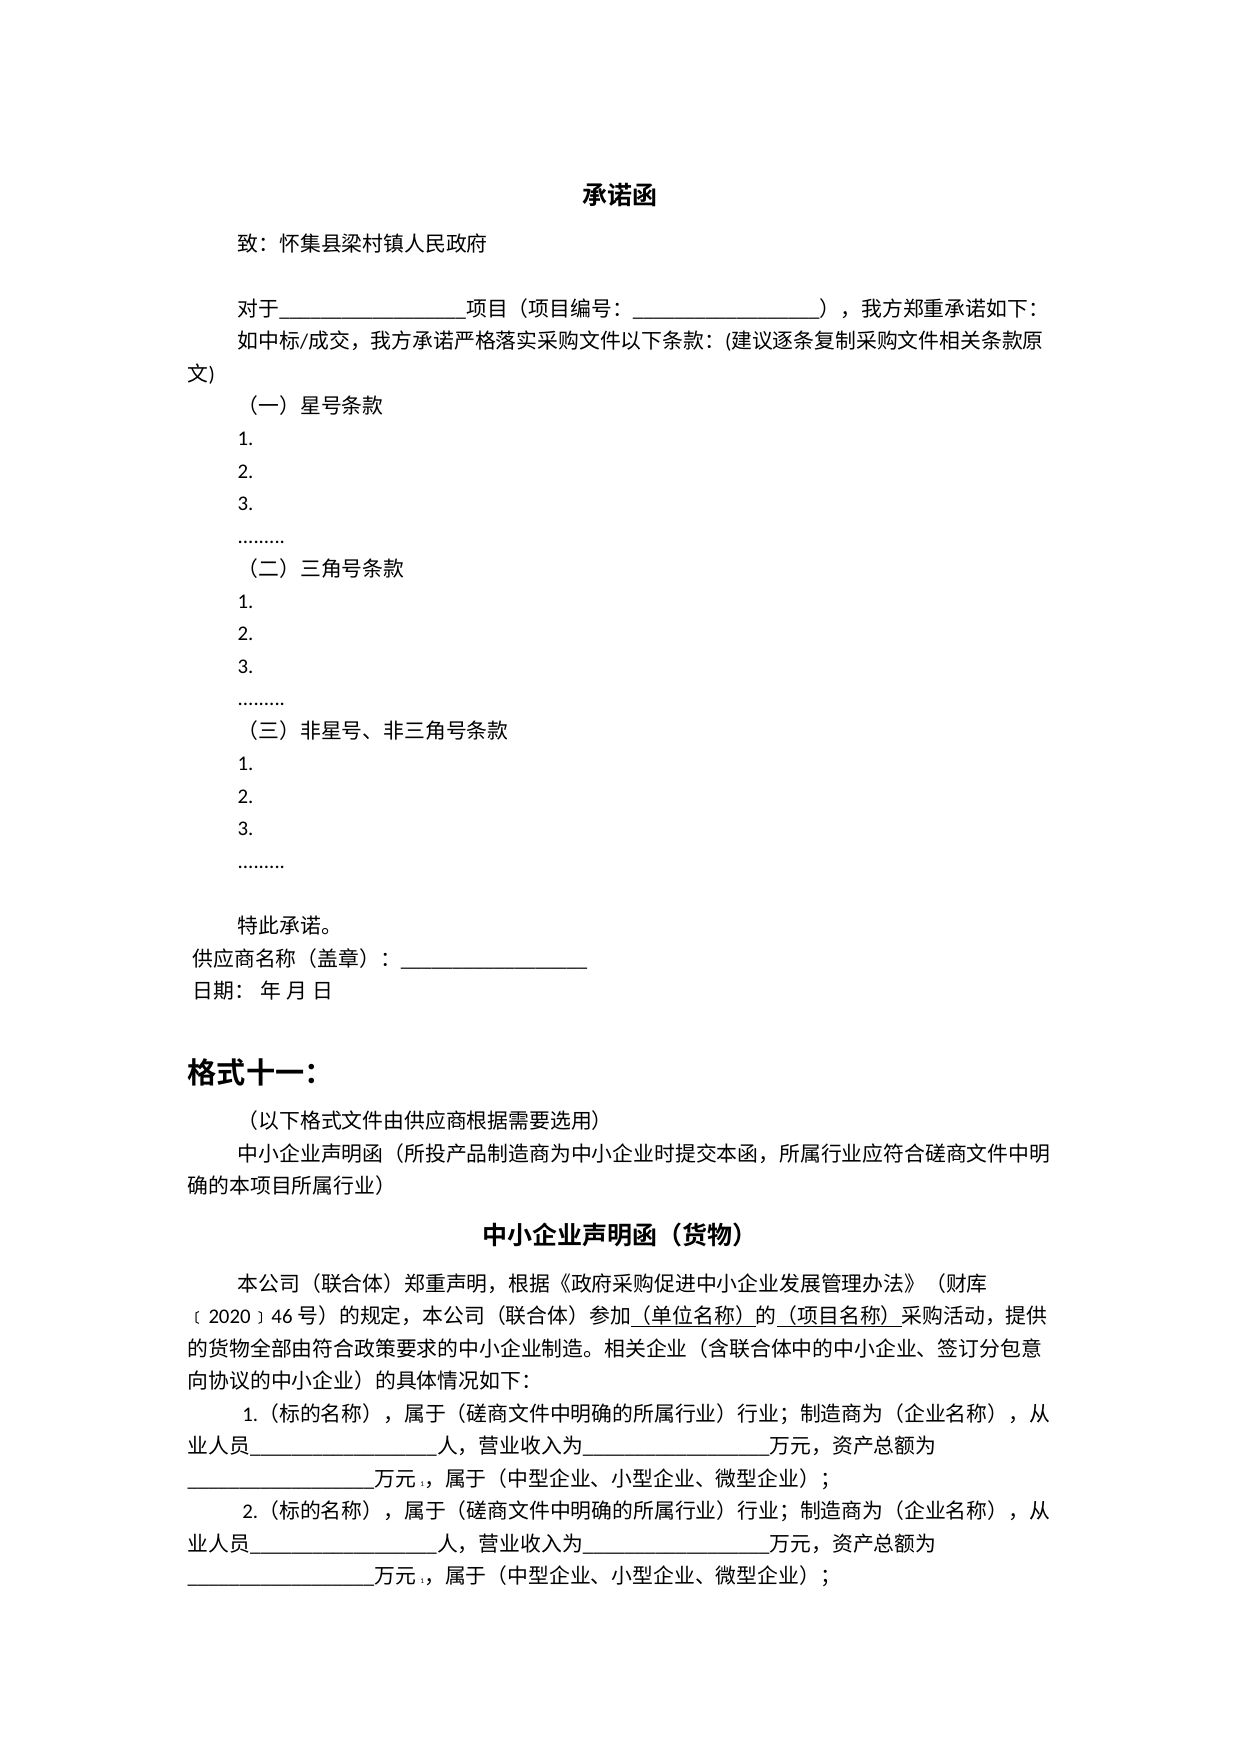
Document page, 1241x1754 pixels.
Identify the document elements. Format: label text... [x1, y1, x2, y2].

text （二）三角号条款 [187, 552, 1053, 584]
text 3. [187, 649, 1053, 682]
text 致：怀集县梁村镇人民政府 [187, 227, 1053, 292]
text 中小企业声明函（货物） [187, 1202, 1053, 1267]
text 3. [187, 812, 1053, 844]
text ......... [187, 519, 1053, 552]
text 本公司（联合体）郑重声明，根据《政府采购促进中小企业发展管理办法》（财库﹝2020﹞46 号）的规定，本公司（联合体）参加（单位名称）的（项目名称）采购活动，提供的货物全部由符合政策要求的中小企业制造。相关企业（含联合体中的中小企业、签订分包意向协议的中小企业）的具体情况如下： [187, 1267, 1053, 1397]
text 对于__________________项目（项目编号：__________________），我方郑重承诺如下： [187, 292, 1053, 324]
text 1. [187, 422, 1053, 454]
text 日期： 年 月 日 [187, 974, 1053, 1007]
text 2. [187, 454, 1053, 487]
text 承诺函 [187, 162, 1053, 227]
text 如中标/成交，我方承诺严格落实采购文件以下条款：(建议逐条复制采购文件相关条款原文) [187, 324, 1053, 389]
text ......... [187, 844, 1053, 909]
text 1.（标的名称），属于（磋商文件中明确的所属行业）行业；制造商为（企业名称），从业人员__________________人，营业收入为__________________万元，资产总额为__________________万元1，属于（中型企业、小型企业、微型企业）； [187, 1397, 1053, 1494]
text （三）非星号、非三角号条款 [187, 714, 1053, 747]
text 1. [187, 584, 1053, 617]
text 特此承诺。 [187, 909, 1053, 942]
text 供应商名称（盖章）：__________________ [187, 942, 1053, 974]
text 3. [187, 487, 1053, 519]
text ......... [187, 682, 1053, 714]
text 格式十一： [187, 1039, 1053, 1104]
text 1. [187, 747, 1053, 779]
text （一）星号条款 [187, 389, 1053, 422]
text 2. [187, 779, 1053, 812]
text 2.（标的名称），属于（磋商文件中明确的所属行业）行业；制造商为（企业名称），从业人员__________________人，营业收入为__________________万元，资产总额为__________________万元1，属于（中型企业、小型企业、微型企业）； [187, 1494, 1053, 1592]
text 2. [187, 617, 1053, 649]
text （以下格式文件由供应商根据需要选用） [187, 1104, 1053, 1137]
text 中小企业声明函（所投产品制造商为中小企业时提交本函，所属行业应符合磋商文件中明确的本项目所属行业） [187, 1137, 1053, 1202]
